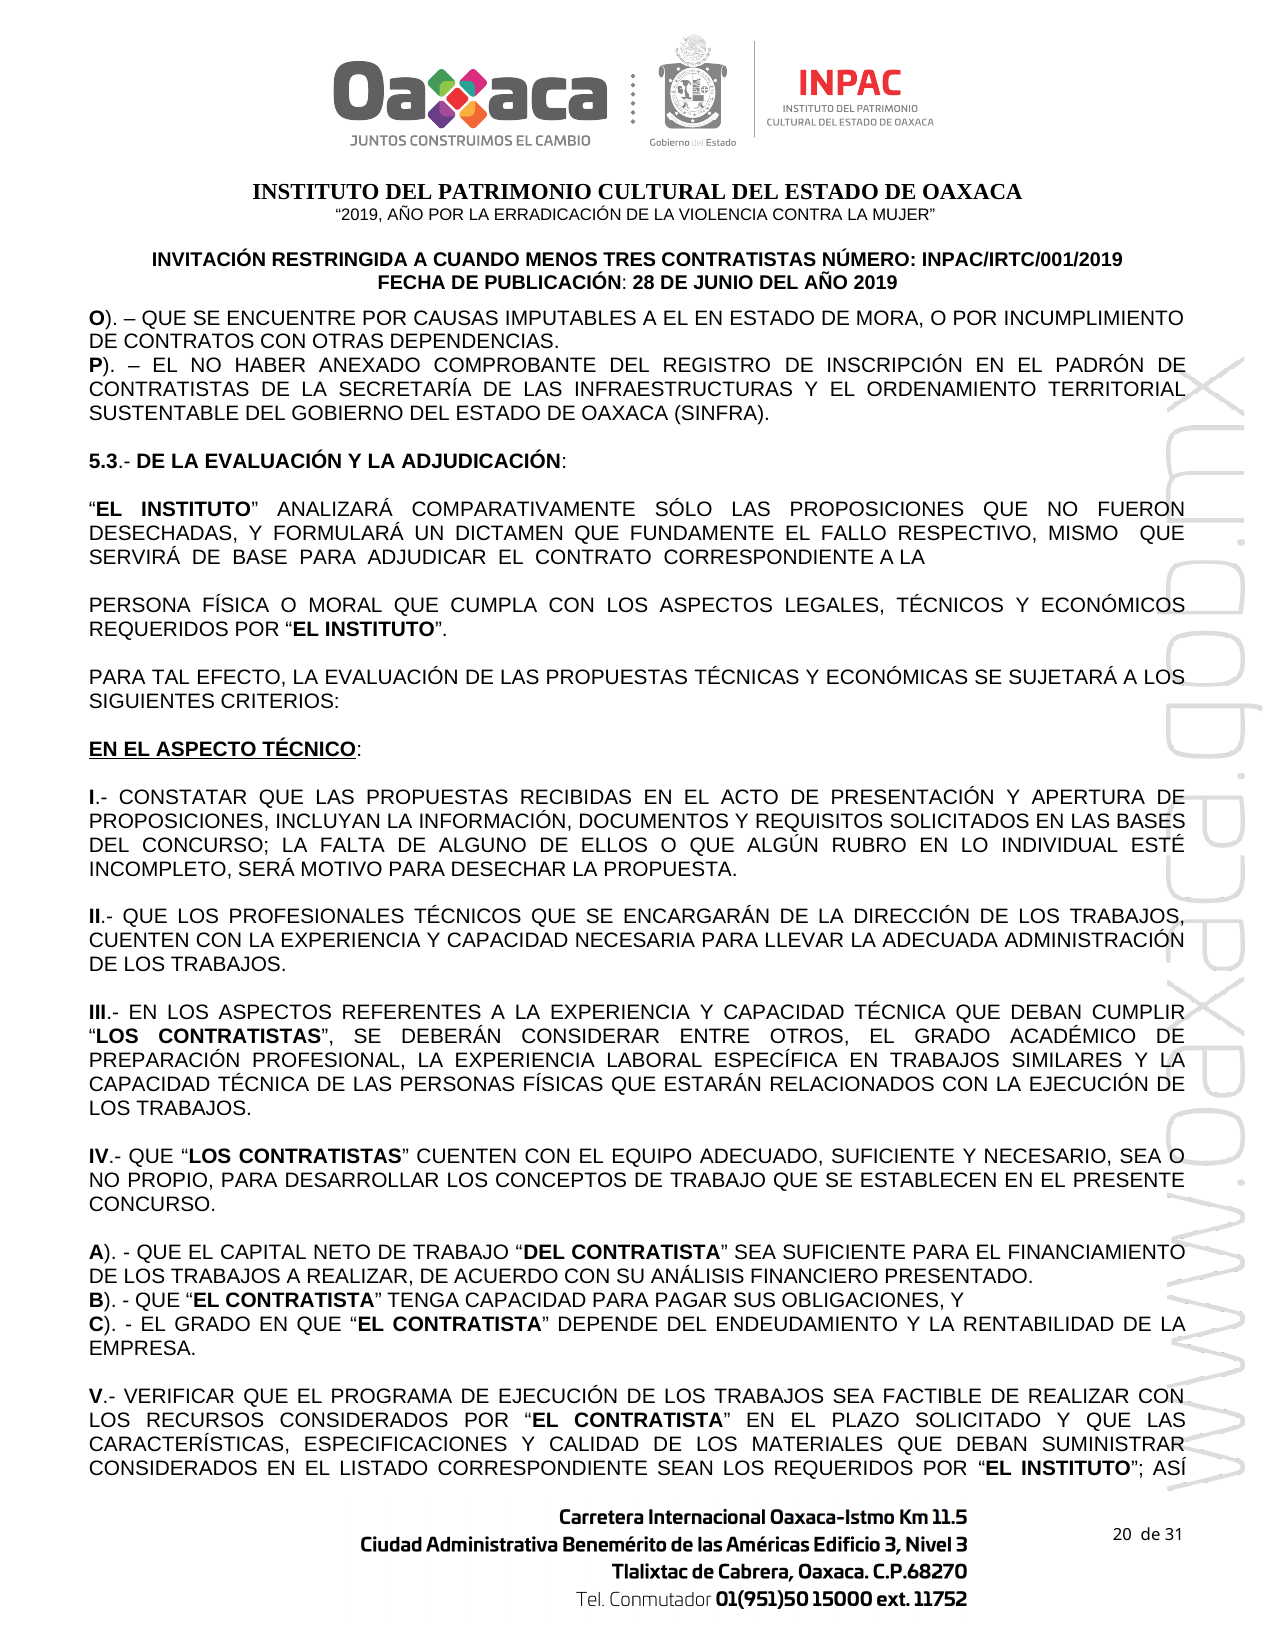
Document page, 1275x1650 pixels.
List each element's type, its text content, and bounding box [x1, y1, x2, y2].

text II.- QUE LOS PROFESIONALES TÉCNICOS QUE SE ENCARGARÁN DE LA DIRECCIÓN DE LOS TRABAJOS, CUENTEN CON LA EXPERIENCIA Y CAPACIDAD NECESARIA PARA LLEVAR LA ADECUADA ADMINISTRACIÓN DE LOS TRABAJOS. [89, 904, 1186, 976]
text C). - EL GRADO EN QUE “EL CONTRATISTA” DEPENDE DEL ENDEUDAMIENTO Y LA RENTABILIDAD DE LA EMPRESA. [89, 1312, 1186, 1359]
text B). - QUE “EL CONTRATISTA” TENGA CAPACIDAD PARA PAGAR SUS OBLIGACIONES, Y [89, 1288, 1186, 1312]
text IV.- QUE “LOS CONTRATISTAS” CUENTEN CON EL EQUIPO ADECUADO, SUFICIENTE Y NECESARIO, SEA O NO PROPIO, PARA DESARROLLAR LOS CONCEPTOS DE TRABAJO QUE SE ESTABLECEN EN EL PRESENTE CONCURSO. [89, 1144, 1186, 1216]
text 5.3.- DE LA EVALUACIÓN Y LA ADJUDICACIÓN: [89, 449, 1186, 473]
text EN EL ASPECTO TÉCNICO: [89, 737, 1186, 761]
text P). – EL NO HABER ANEXADO COMPROBANTE DEL REGISTRO DE INSCRIPCIÓN EN EL PADRÓN DE CONTRATISTAS DE LA SECRETARÍA DE LAS INFRAESTRUCTURAS Y EL ORDENAMIENTO TERRITORIAL SUSTENTABLE DEL GOBIERNO DEL ESTADO DE OAXACA (SINFRA). [89, 353, 1186, 425]
text PERSONA FÍSICA O MORAL QUE CUMPLA CON LOS ASPECTOS LEGALES, TÉCNICOS Y ECONÓMICOS REQUERIDOS POR “EL INSTITUTO”. [89, 593, 1186, 641]
text III.- EN LOS ASPECTOS REFERENTES A LA EXPERIENCIA Y CAPACIDAD TÉCNICA QUE DEBAN CUMPLIR “LOS CONTRATISTAS”, SE DEBERÁN CONSIDERAR ENTRE OTROS, EL GRADO ACADÉMICO DE PREPARACIÓN PROFESIONAL, LA EXPERIENCIA LABORAL ESPECÍFICA EN TRABAJOS SIMILARES Y LA CAPACIDAD TÉCNICA DE LAS PERSONAS FÍSICAS QUE ESTARÁN RELACIONADOS CON LA EJECUCIÓN DE LOS TRABAJOS. [89, 1000, 1186, 1120]
text O). – QUE SE ENCUENTRE POR CAUSAS IMPUTABLES A EL EN ESTADO DE MORA, O POR INCUMPLIMIENTO DE CONTRATOS CON OTRAS DEPENDENCIAS. [89, 305, 1186, 353]
text PARA TAL EFECTO, LA EVALUACIÓN DE LAS PROPUESTAS TÉCNICAS Y ECONÓMICAS SE SUJETARÁ A LOS SIGUIENTES CRITERIOS: [89, 665, 1186, 713]
picture [346, 1496, 1001, 1619]
picture [333, 34, 934, 146]
picture [1156, 312, 1263, 1515]
text A). - QUE EL CAPITAL NETO DE TRABAJO “DEL CONTRATISTA” SEA SUFICIENTE PARA EL FINANCIAMIENTO DE LOS TRABAJOS A REALIZAR, DE ACUERDO CON SU ANÁLISIS FINANCIERO PRESENTADO. [89, 1240, 1186, 1288]
text I.- CONSTATAR QUE LAS PROPUESTAS RECIBIDAS EN EL ACTO DE PRESENTACIÓN Y APERTURA DE PROPOSICIONES, INCLUYAN LA INFORMACIÓN, DOCUMENTOS Y REQUISITOS SOLICITADOS EN LAS BASES DEL CONCURSO; LA FALTA DE ALGUNO DE ELLOS O QUE ALGÚN RUBRO EN LO INDIVIDUAL ESTÉ INCOMPLETO, SERÁ MOTIVO PARA DESECHAR LA PROPUESTA. [89, 784, 1186, 880]
text “EL INSTITUTO” ANALIZARÁ COMPARATIVAMENTE SÓLO LAS PROPOSICIONES QUE NO FUERON DESECHADAS, Y FORMULARÁ UN DICTAMEN QUE FUNDAMENTE EL FALLO RESPECTIVO, MISMO QUE SERVIRÁ DE BASE PARA ADJUDICAR EL CONTRATO CORRESPONDIENTE A LA [89, 497, 1186, 569]
